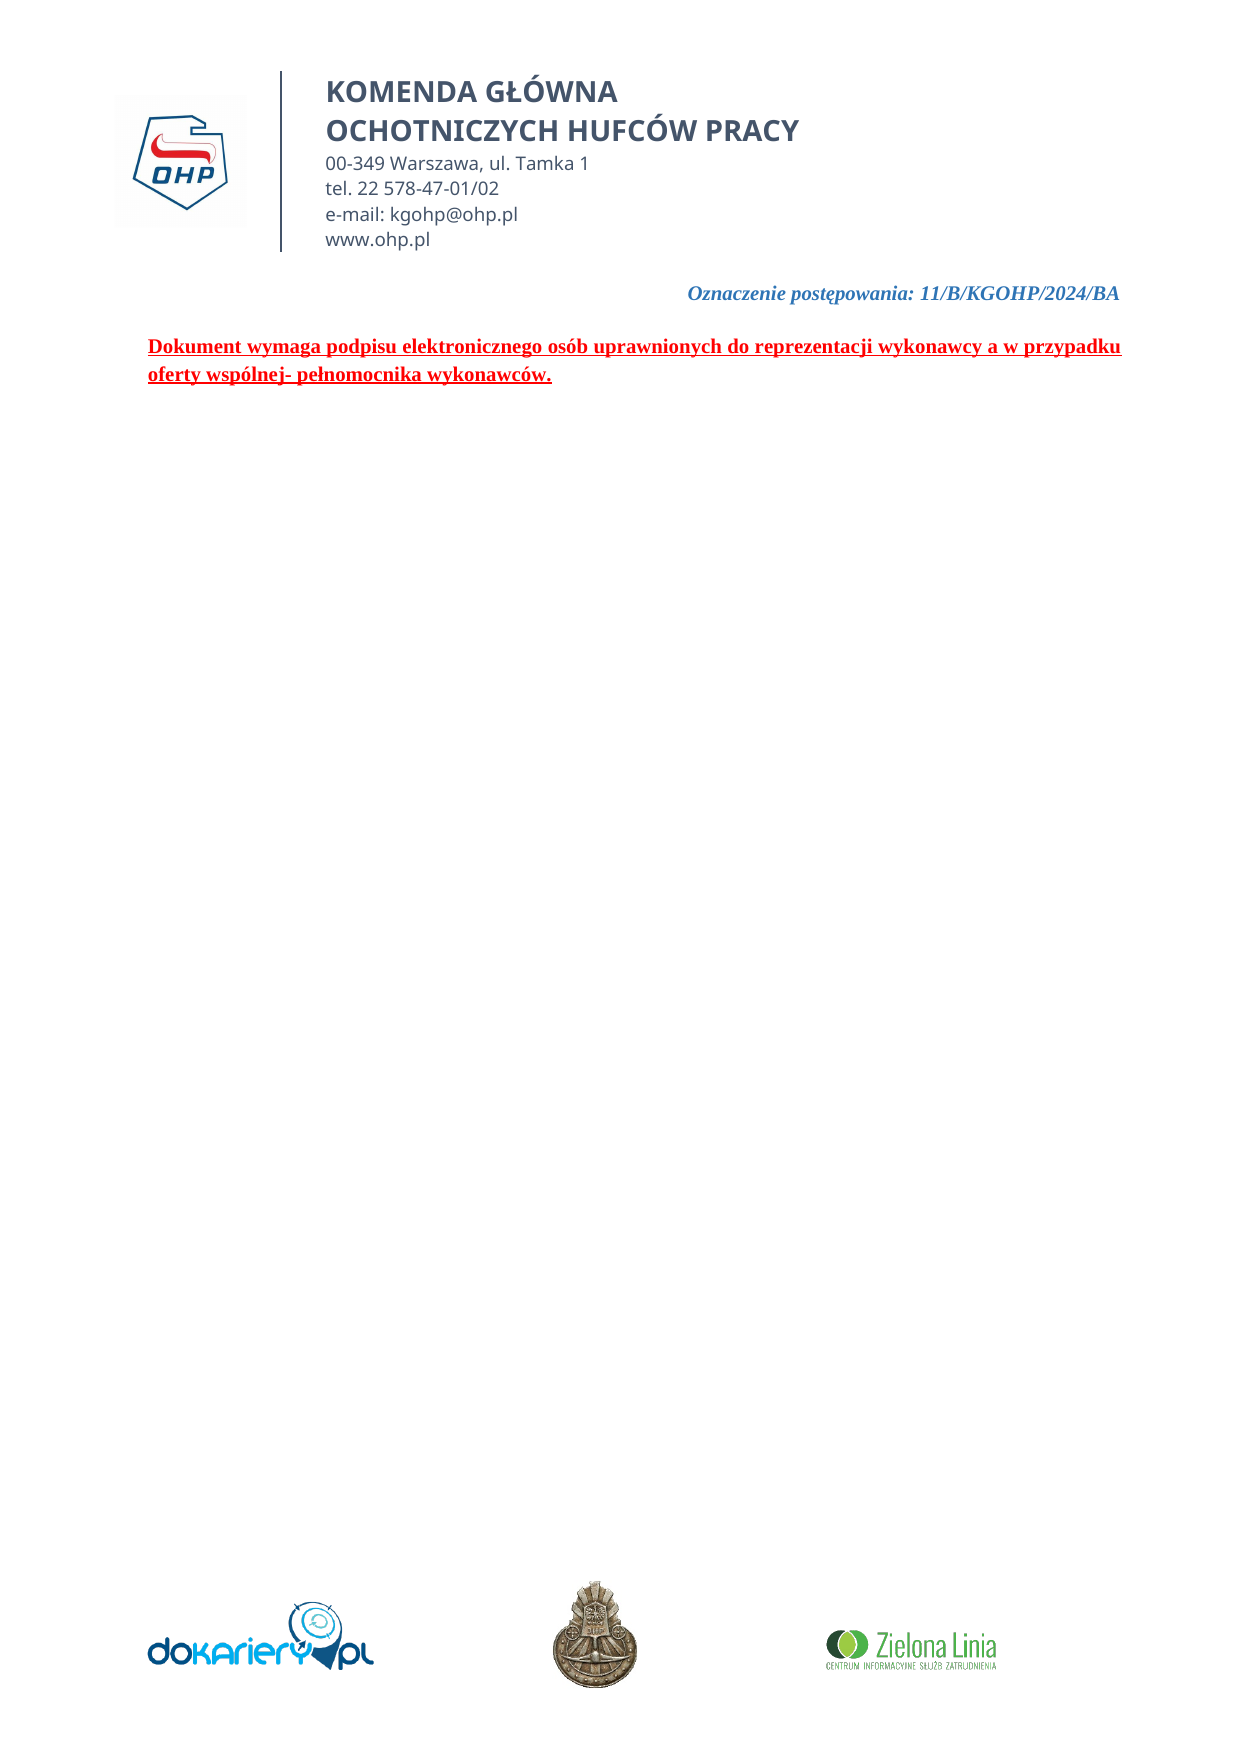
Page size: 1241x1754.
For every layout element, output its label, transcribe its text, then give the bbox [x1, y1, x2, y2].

picture [552, 1580, 638, 1689]
text Dokument wymaga podpisu elektronicznego osób uprawnionych do reprezentacji wykonawcy a w przypadku oferty wspólnej- pełnomocnika wykonawców. [148, 356, 1122, 386]
text Dokument wymaga podpisu elektronicznego osób uprawnionych do reprezentacji wykonawcy a w przypadku oferty wspólnej- pełnomocnika wykonawców. [148, 334, 1122, 355]
picture [818, 1617, 1004, 1684]
picture [114, 95, 247, 228]
picture [147, 1597, 374, 1675]
